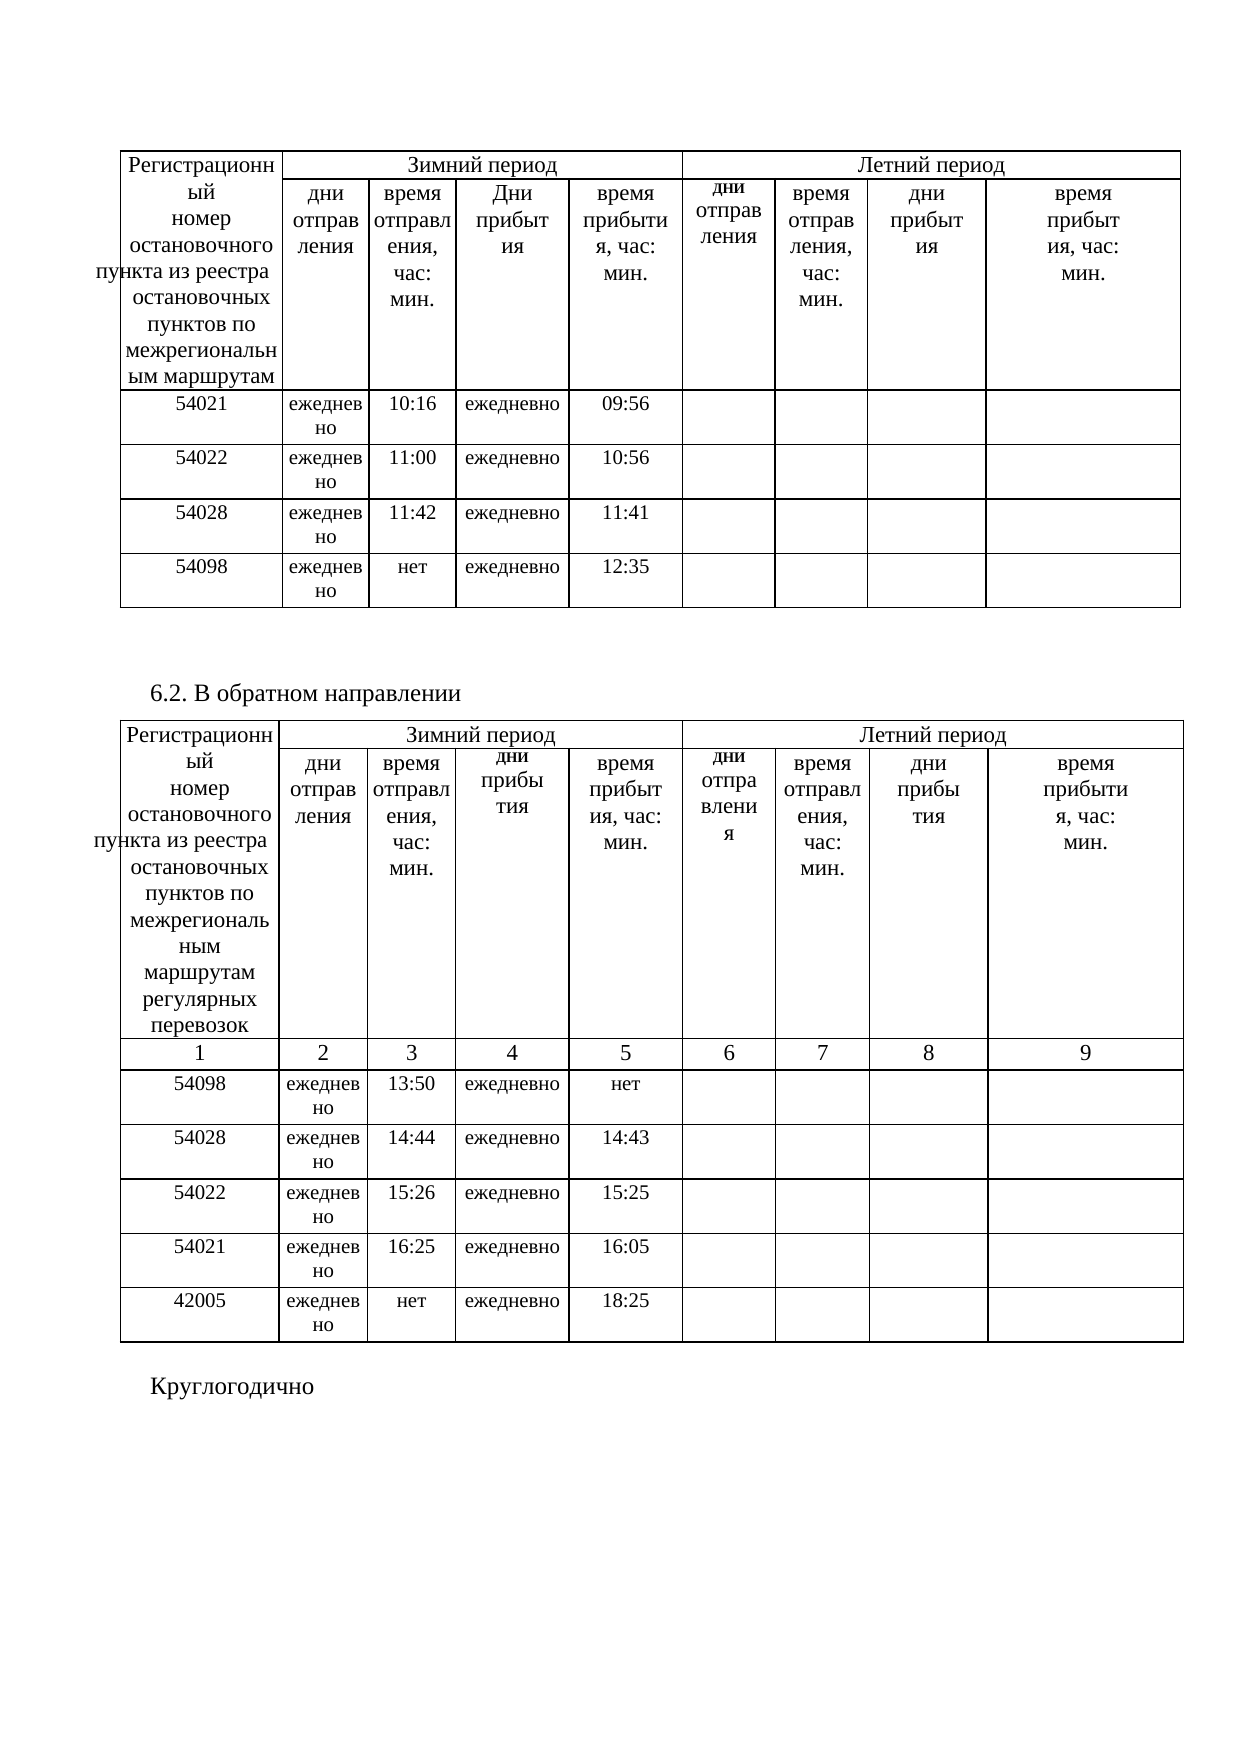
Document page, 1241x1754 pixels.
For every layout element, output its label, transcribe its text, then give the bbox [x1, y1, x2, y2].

table_cell [776, 1234, 869, 1287]
table_cell 10:16 [370, 391, 455, 444]
table_cell 16:25 [368, 1234, 455, 1287]
table_cell 12:35 [570, 554, 682, 607]
table_cell ежедневно [280, 1288, 367, 1341]
table_cell 11:00 [370, 445, 455, 498]
table_cell 54028 [121, 500, 282, 552]
table_cell 10:56 [570, 445, 682, 498]
table_cell время отправ ления, час: мин. [776, 180, 867, 389]
table_cell 11:41 [570, 500, 682, 552]
table_cell [683, 554, 774, 607]
table_cell время отправл ения, час: мин. [368, 749, 455, 1037]
table_cell [683, 1180, 775, 1232]
table_cell 2 [280, 1039, 367, 1069]
table_cell [870, 1234, 987, 1287]
table_cell [776, 445, 867, 498]
table_cell 54098 [121, 1071, 278, 1124]
table_cell 7 [776, 1039, 869, 1069]
table_cell 42005 [121, 1288, 278, 1341]
table_cell [989, 1071, 1183, 1124]
table_cell 15:26 [368, 1180, 455, 1232]
table_cell [868, 445, 985, 498]
table_cell Дни прибыт ия [457, 180, 568, 389]
table_cell [989, 1288, 1183, 1341]
table_cell 14:44 [368, 1125, 455, 1178]
table_cell 54098 [121, 554, 282, 607]
table_header Летний период [683, 152, 1180, 178]
text 6.2. В обратном направлении [150, 678, 1090, 707]
table_cell ежедневно [280, 1180, 367, 1232]
table_cell [776, 1288, 869, 1341]
table_cell время прибыт ия, час: мин. [570, 749, 682, 1037]
table_cell ежедневно [283, 554, 368, 607]
table_cell [987, 554, 1180, 607]
table_cell дни прибыт ия [868, 180, 985, 389]
table_cell [870, 1288, 987, 1341]
table_cell ДНИ отпра влени я [683, 749, 775, 1037]
table_cell [683, 1125, 775, 1178]
table_cell [987, 500, 1180, 552]
table_cell ежедневно [456, 1071, 568, 1124]
table_cell 16:05 [570, 1234, 682, 1287]
table_header Зимний период [283, 152, 682, 178]
table_cell 54022 [121, 1180, 278, 1232]
table_cell [870, 1125, 987, 1178]
table_cell ДНИ отправ ления [683, 180, 774, 389]
table_cell нет [570, 1071, 682, 1124]
table_cell время прибыти я, час: мин. [989, 749, 1183, 1037]
table_cell [989, 1180, 1183, 1232]
table_cell [683, 1288, 775, 1341]
table_cell [776, 1071, 869, 1124]
table_cell ежедневно [457, 500, 568, 552]
table_cell 8 [870, 1039, 987, 1069]
table_cell [868, 554, 985, 607]
table_cell ежедневно [456, 1180, 568, 1232]
table_cell 13:50 [368, 1071, 455, 1124]
table_cell ежедневно [280, 1125, 367, 1178]
table_cell ежедневно [456, 1125, 568, 1178]
table_cell ежедневно [457, 391, 568, 444]
table_cell 14:43 [570, 1125, 682, 1178]
table_cell 1 [121, 1039, 278, 1069]
table_cell [683, 500, 774, 552]
table_cell время прибыт ия, час: мин. [987, 180, 1180, 389]
table_cell 5 [570, 1039, 682, 1069]
table_cell 15:25 [570, 1180, 682, 1232]
table_cell ежедневно [283, 500, 368, 552]
table_cell [868, 500, 985, 552]
table_cell ежедневно [457, 554, 568, 607]
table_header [121, 152, 282, 389]
table_cell нет [368, 1288, 455, 1341]
table_cell [683, 1234, 775, 1287]
table_cell [776, 1180, 869, 1232]
table_cell ежедневно [456, 1288, 568, 1341]
table_cell 09:56 [570, 391, 682, 444]
table_cell дни отправ ления [280, 749, 367, 1037]
table_cell время отправл ения, час: мин. [776, 749, 869, 1037]
table_cell дни отправ ления [283, 180, 368, 389]
table_cell [683, 391, 774, 444]
table_cell ежедневно [280, 1234, 367, 1287]
table_cell [989, 1234, 1183, 1287]
table_cell [870, 1180, 987, 1232]
table_cell нет [370, 554, 455, 607]
table_cell [987, 391, 1180, 444]
table_cell время отправл ения, час: мин. [370, 180, 455, 389]
table_cell ежедневно [283, 445, 368, 498]
table_cell 9 [989, 1039, 1183, 1069]
table_cell [987, 445, 1180, 498]
table_cell ежедневно [280, 1071, 367, 1124]
table_cell [776, 500, 867, 552]
table_cell время прибыти я, час: мин. [570, 180, 682, 389]
table_cell ежедневно [457, 445, 568, 498]
table_cell 18:25 [570, 1288, 682, 1341]
table_cell [870, 1071, 987, 1124]
table_cell ежедневно [283, 391, 368, 444]
table_cell [989, 1125, 1183, 1178]
table_cell 54021 [121, 1234, 278, 1287]
table_cell 11:42 [370, 500, 455, 552]
table_cell [776, 391, 867, 444]
table_cell дни прибы тия [870, 749, 987, 1037]
table_cell [868, 391, 985, 444]
table_cell 3 [368, 1039, 455, 1069]
table_cell 54028 [121, 1125, 278, 1178]
table_header Летний период [683, 721, 1183, 747]
table_cell [776, 554, 867, 607]
table_cell ежедневно [456, 1234, 568, 1287]
table_cell 4 [456, 1039, 568, 1069]
table_header Зимний период [280, 721, 682, 747]
table_cell [683, 1071, 775, 1124]
table_cell [776, 1125, 869, 1178]
table_cell 54022 [121, 445, 282, 498]
table_cell ДНИ прибы тия [456, 749, 568, 1037]
table_cell 54021 [121, 391, 282, 444]
table_cell [683, 445, 774, 498]
text Круглогодично [150, 1371, 1090, 1400]
table_cell 6 [683, 1039, 775, 1069]
table_header Регистрационный номер остановочного пункта из реестра остановочных пунктов по межрегиональным маршрутам регулярных перевозок [121, 721, 278, 1037]
